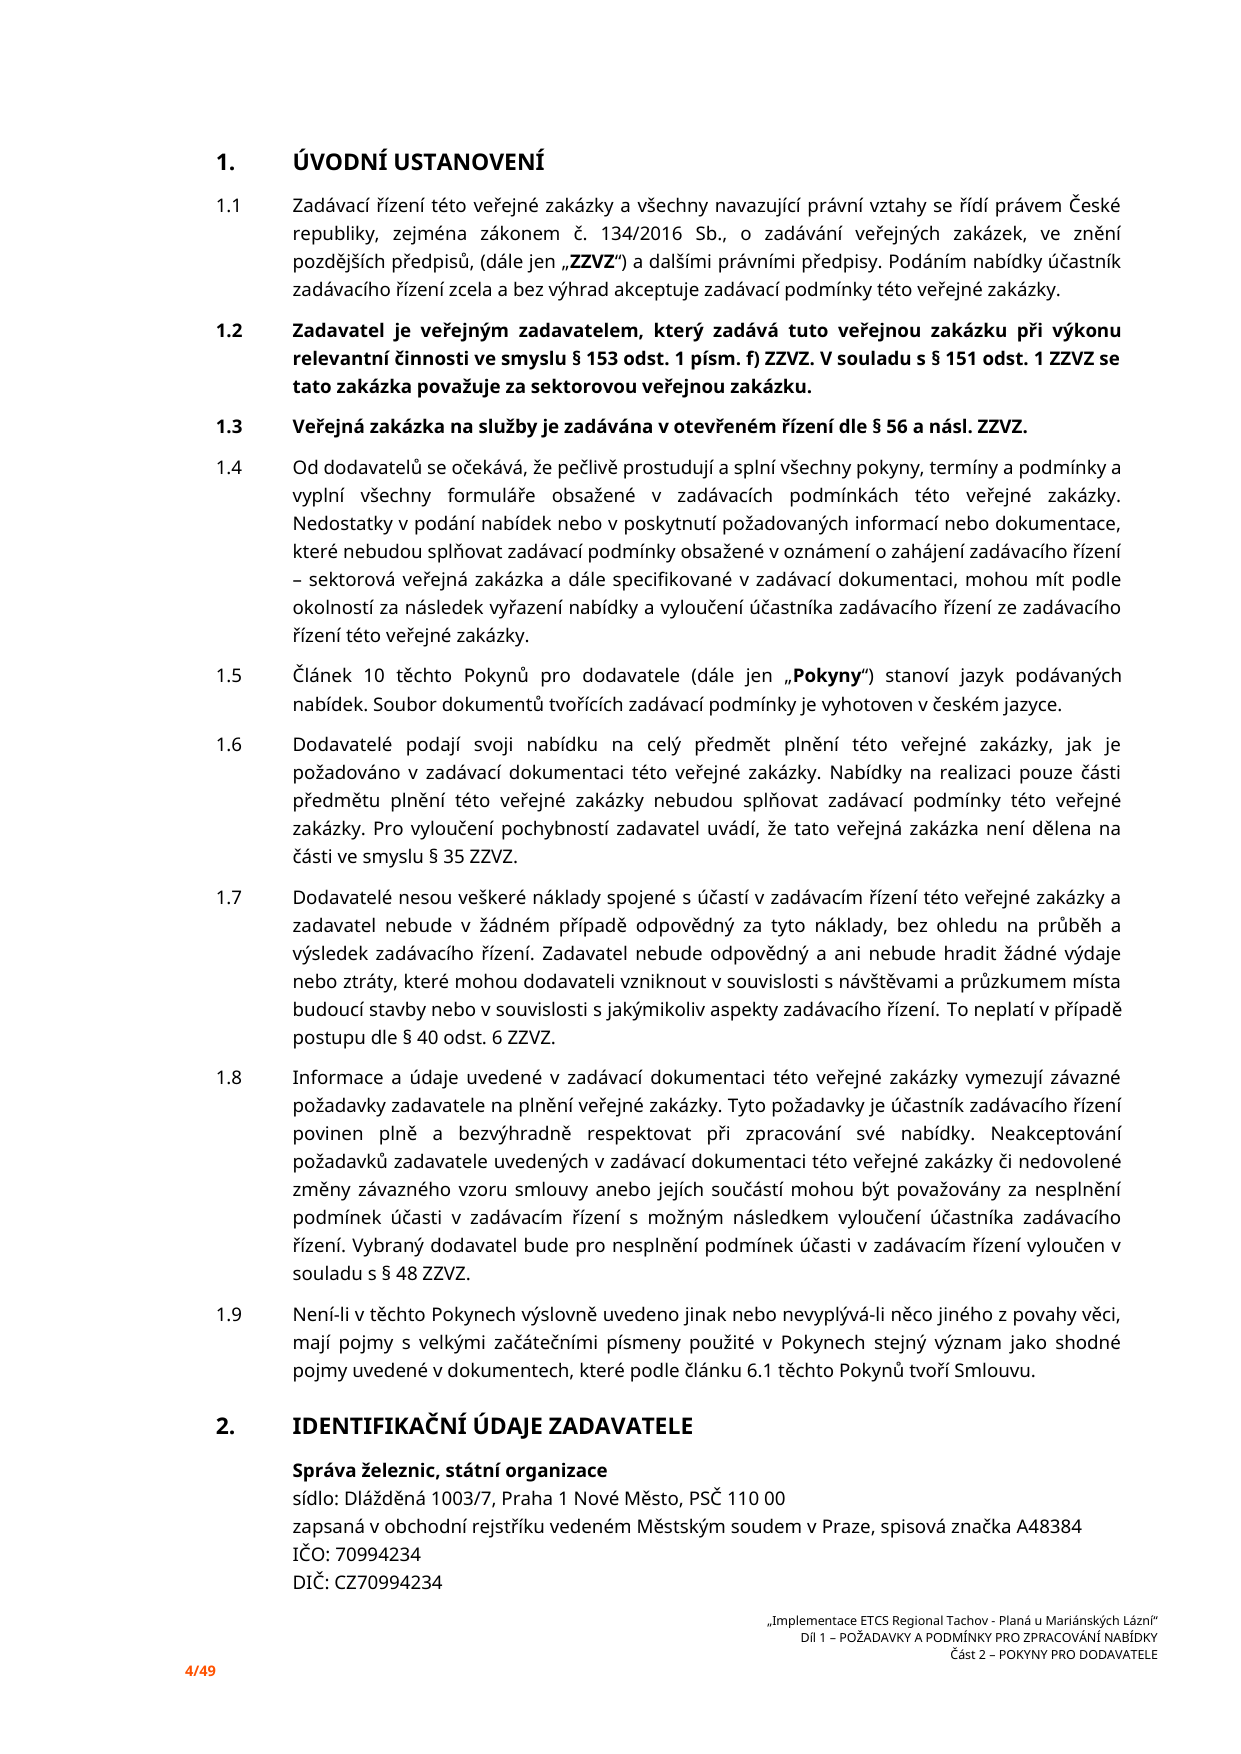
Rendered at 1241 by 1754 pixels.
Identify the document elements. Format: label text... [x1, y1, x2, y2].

text Správa železnic, státní organizace [292, 1457, 1122, 1483]
text IDENTIFIKAČNÍ ÚDAJE ZADAVATELE [216, 1410, 1122, 1442]
text DIČ: CZ70994234 [292, 1569, 1122, 1595]
text Od dodavatelů se očekává, že pečlivě prostudují a splní všechny pokyny, termíny a podmínky a vyplní všechny formuláře obsažené v zadávacích podmínkách této veřejné zakázky. Nedostatky v podání nabídek nebo v poskytnutí požadovaných informací nebo dokumentace, které nebudou splňovat zadávací podmínky obsažené v oznámení o zahájení zadávacího řízení – sektorová veřejná zakázka a dále specifikované v zadávací dokumentaci, mohou mít podle okolností za následek vyřazení nabídky a vyloučení účastníka zadávacího řízení ze zadávacího řízení této veřejné zakázky. [216, 454, 1122, 648]
text Zadavatel je veřejným zadavatelem, který zadává tuto veřejnou zakázku při výkonu relevantní činnosti ve smyslu § 153 odst. 1 písm. f) ZZVZ. V souladu s § 151 odst. 1 ZZVZ se tato zakázka považuje za sektorovou veřejnou zakázku. [216, 317, 1122, 399]
text ÚVODNÍ USTANOVENÍ [216, 146, 1122, 177]
text Dodavatelé podají svoji nabídku na celý předmět plnění této veřejné zakázky, jak je požadováno v zadávací dokumentaci této veřejné zakázky. Nabídky na realizaci pouze části předmětu plnění této veřejné zakázky nebudou splňovat zadávací podmínky této veřejné zakázky. Pro vyloučení pochybností zadavatel uvádí, že tato veřejná zakázka není dělena na části ve smyslu § 35 ZZVZ. [216, 731, 1122, 869]
text Zadávací řízení této veřejné zakázky a všechny navazující právní vztahy se řídí právem České republiky, zejména zákonem č. 134/2016 Sb., o zadávání veřejných zakázek, ve znění pozdějších předpisů, (dále jen „ZZVZ“) a dalšími právními předpisy. Podáním nabídky účastník zadávacího řízení zcela a bez výhrad akceptuje zadávací podmínky této veřejné zakázky. [216, 192, 1122, 302]
text zapsaná v obchodní rejstříku vedeném Městským soudem v Praze, spisová značka A48384 [292, 1513, 1122, 1539]
text sídlo: Dlážděná 1003/7, Praha 1 Nové Město, PSČ 110 00 [292, 1485, 1122, 1511]
text Není-li v těchto Pokynech výslovně uvedeno jinak nebo nevyplývá-li něco jiného z povahy věci, mají pojmy s velkými začátečními písmeny použité v Pokynech stejný význam jako shodné pojmy uvedené v dokumentech, které podle článku 6.1 těchto Pokynů tvoří Smlouvu. [216, 1301, 1122, 1383]
text Článek 10 těchto Pokynů pro dodavatele (dále jen „Pokyny“) stanoví jazyk podávaných nabídek. Soubor dokumentů tvořících zadávací podmínky je vyhotoven v českém jazyce. [216, 663, 1122, 716]
text Dodavatelé nesou veškeré náklady spojené s účastí v zadávacím řízení této veřejné zakázky a zadavatel nebude v žádném případě odpovědný za tyto náklady, bez ohledu na průběh a výsledek zadávacího řízení. Zadavatel nebude odpovědný a ani nebude hradit žádné výdaje nebo ztráty, které mohou dodavateli vzniknout v souvislosti s návštěvami a průzkumem místa budoucí stavby nebo v souvislosti s jakýmikoliv aspekty zadávacího řízení. To neplatí v případě postupu dle § 40 odst. 6 ZZVZ. [216, 884, 1122, 1049]
text Informace a údaje uvedené v zadávací dokumentaci této veřejné zakázky vymezují závazné požadavky zadavatele na plnění veřejné zakázky. Tyto požadavky je účastník zadávacího řízení povinen plně a bezvýhradně respektovat při zpracování své nabídky. Neakceptování požadavků zadavatele uvedených v zadávací dokumentaci této veřejné zakázky či nedovolené změny závazného vzoru smlouvy anebo jejích součástí mohou být považovány za nesplnění podmínek účasti v zadávacím řízení s možným následkem vyloučení účastníka zadávacího řízení. Vybraný dodavatel bude pro nesplnění podmínek účasti v zadávacím řízení vyloučen v souladu s § 48 ZZVZ. [216, 1064, 1122, 1286]
text IČO: 70994234 [292, 1541, 1122, 1567]
text Veřejná zakázka na služby je zadávána v otevřeném řízení dle § 56 a násl. ZZVZ. [216, 414, 1122, 439]
